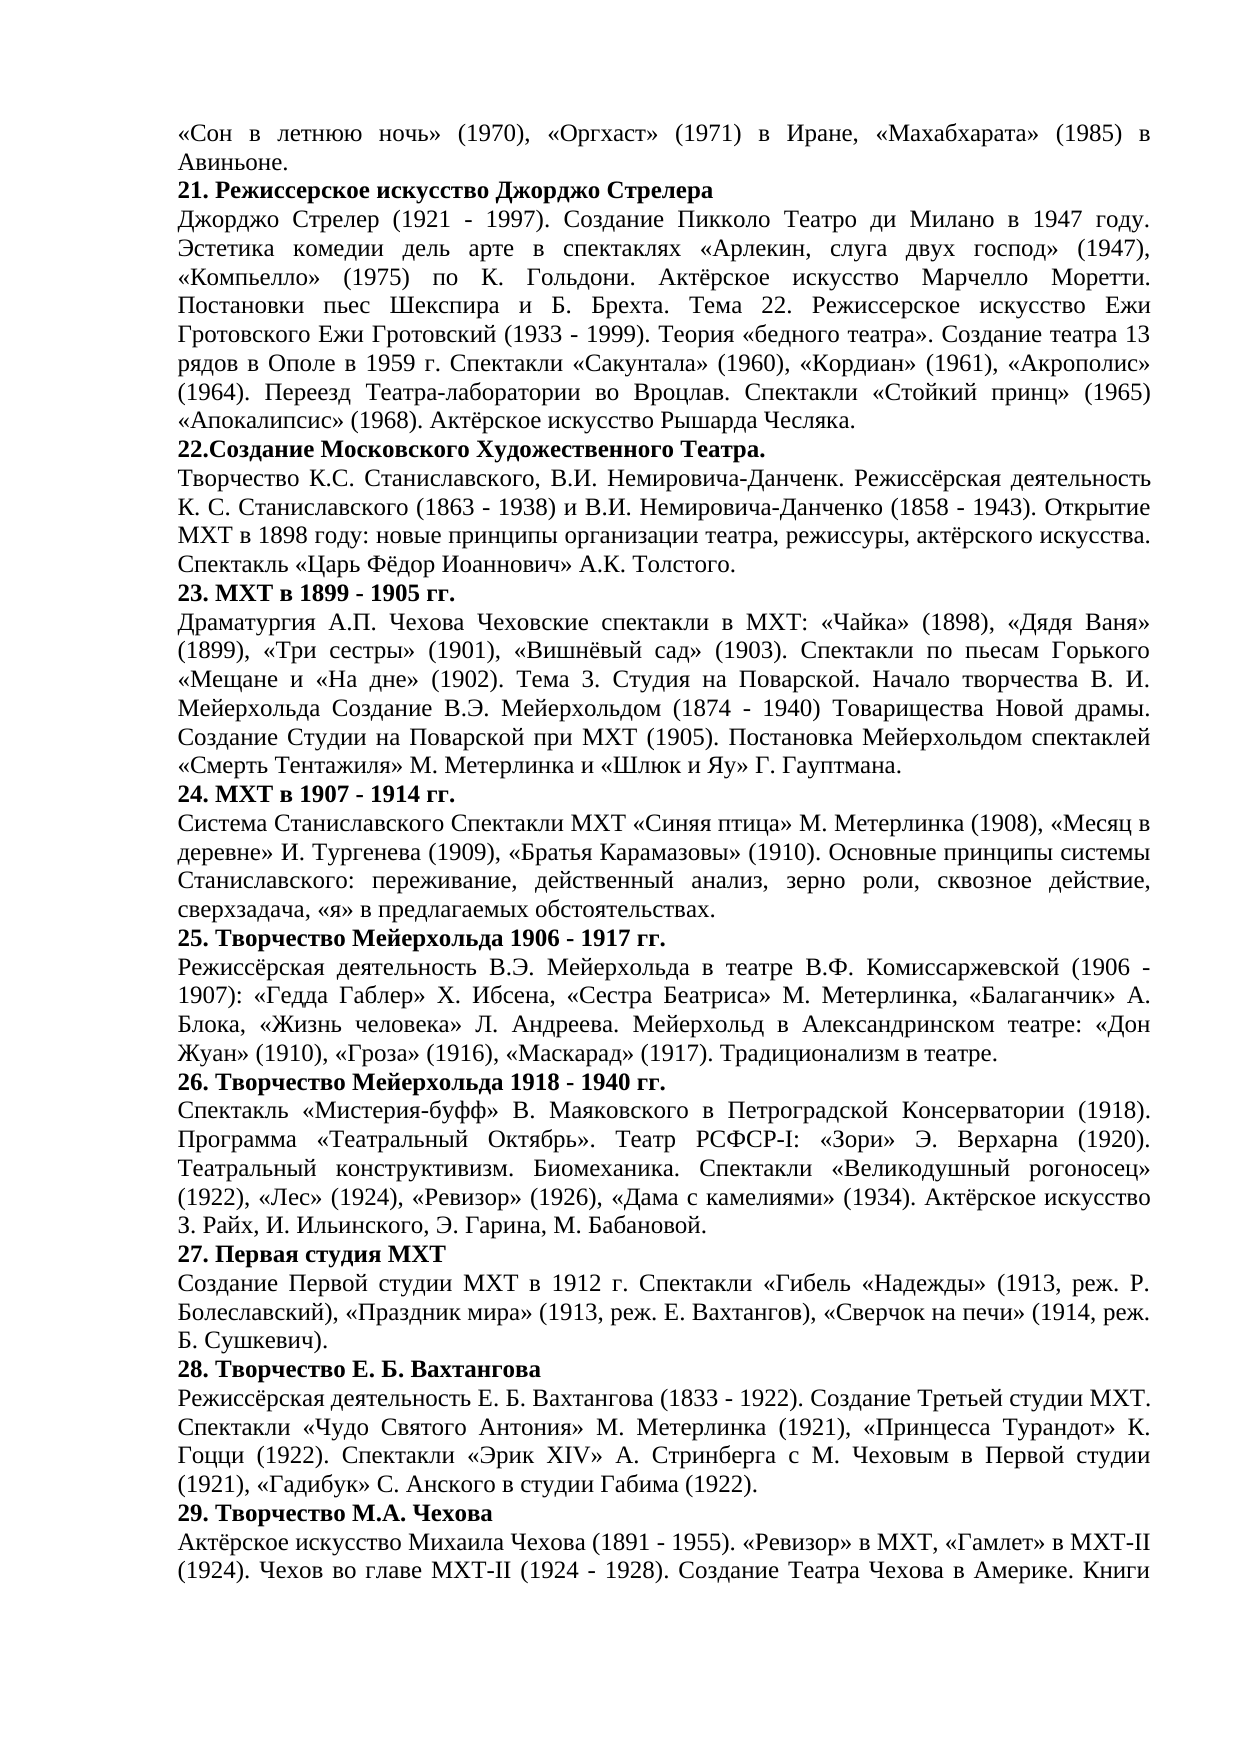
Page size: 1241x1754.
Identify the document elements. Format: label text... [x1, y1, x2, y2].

text 29. Творчество М.А. Чехова [177, 1498, 1152, 1527]
text 24. МХТ в 1907 - 1914 гг. [177, 779, 1152, 808]
text Спектакль «Мистерия-буфф» В. Маяковского в Петроградской Консерватории (1918). Программа «Театральный Октябрь». Театр РСФСР-I: «Зори» Э. Верхарна (1920). Театральный конструктивизм. Биомеханика. Спектакли «Великодушный рогоносец» (1922), «Лес» (1924), «Ревизор» (1926), «Дама с камелиями» (1934). Актёрское искусство З. Райх, И. Ильинского, Э. Гарина, М. Бабановой. [177, 1096, 1152, 1239]
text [177, 1527, 1152, 1584]
text Драматургия А.П. Чехова Чеховские спектакли в МХТ: «Чайка» (1898), «Дядя Ваня» (1899), «Три сестры» (1901), «Вишнёвый сад» (1903). Спектакли по пьесам Горького «Мещане и «На дне» (1902). Тема 3. Студия на Поварской. Начало творчества В. И. Мейерхольда Создание В.Э. Мейерхольдом (1874 - 1940) Товарищества Новой драмы. Создание Студии на Поварской при МХТ (1905). Постановка Мейерхольдом спектаклей «Смерть Тентажиля» М. Метерлинка и «Шлюк и Яу» Г. Гауптмана. [177, 607, 1152, 779]
text 28. Творчество Е. Б. Вахтангова [177, 1354, 1152, 1383]
text 26. Творчество Мейерхольда 1918 - 1940 гг. [177, 1067, 1152, 1096]
text 23. МХТ в 1899 - 1905 гг. [177, 578, 1152, 607]
text 21. Режиссерское искусство Джорджо Стрелера [177, 176, 1152, 204]
text Режиссёрская деятельность В.Э. Мейерхольда в театре В.Ф. Комиссаржевской (1906 - 1907): «Гедда Габлер» Х. Ибсена, «Сестра Беатриса» М. Метерлинка, «Балаганчик» А. Блока, «Жизнь человека» Л. Андреева. Мейерхольд в Александринском театре: «Дон Жуан» (1910), «Гроза» (1916), «Маскарад» (1917). Традиционализм в театре. [177, 952, 1152, 1067]
text Система Станиславского Спектакли МХТ «Синяя птица» М. Метерлинка (1908), «Месяц в деревне» И. Тургенева (1909), «Братья Карамазовы» (1910). Основные принципы системы Станиславского: переживание, действенный анализ, зерно роли, сквозное действие, сверхзадача, «я» в предлагаемых обстоятельствах. [177, 808, 1152, 923]
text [177, 118, 1152, 176]
text 22.Создание Московского Художественного Театра. [177, 434, 1152, 463]
text Творчество К.С. Станиславского, В.И. Немировича-Данченк. Режиссёрская деятельность К. С. Станиславского (1863 - 1938) и В.И. Немировича-Данченко (1858 - 1943). Открытие МХТ в 1898 году: новые принципы организации театра, режиссуры, актёрского искусства. Спектакль «Царь Фёдор Иоаннович» А.К. Толстого. [177, 463, 1152, 578]
text Создание Первой студии МХТ в 1912 г. Спектакли «Гибель «Надежды» (1913, реж. Р. Болеславский), «Праздник мира» (1913, реж. Е. Вахтангов), «Сверчок на печи» (1914, реж. Б. Сушкевич). [177, 1268, 1152, 1354]
text 25. Творчество Мейерхольда 1906 - 1917 гг. [177, 923, 1152, 952]
text Джорджо Стрелер (1921 - 1997). Создание Пикколо Театро ди Милано в 1947 году. Эстетика комедии дель арте в спектаклях «Арлекин, слуга двух господ» (1947), «Компьелло» (1975) по К. Гольдони. Актёрское искусство Марчелло Моретти. Постановки пьес Шекспира и Б. Брехта. Тема 22. Режиссерское искусство Ежи Гротовского Ежи Гротовский (1933 - 1999). Теория «бедного театра». Создание театра 13 рядов в Ополе в 1959 г. Спектакли «Сакунтала» (1960), «Кордиан» (1961), «Акрополис» (1964). Переезд Театра-лаборатории во Вроцлав. Спектакли «Стойкий принц» (1965) «Апокалипсис» (1968). Актёрское искусство Рышарда Чесляка. [177, 204, 1152, 434]
text Режиссёрская деятельность Е. Б. Вахтангова (1833 - 1922). Создание Третьей студии МХТ. Спектакли «Чудо Святого Антония» М. Метерлинка (1921), «Принцесса Турандот» К. Гоцци (1922). Спектакли «Эрик XIV» А. Стринберга с М. Чеховым в Первой студии (1921), «Гадибук» С. Анского в студии Габима (1922). [177, 1383, 1152, 1498]
text 27. Первая студия МХТ [177, 1239, 1152, 1268]
